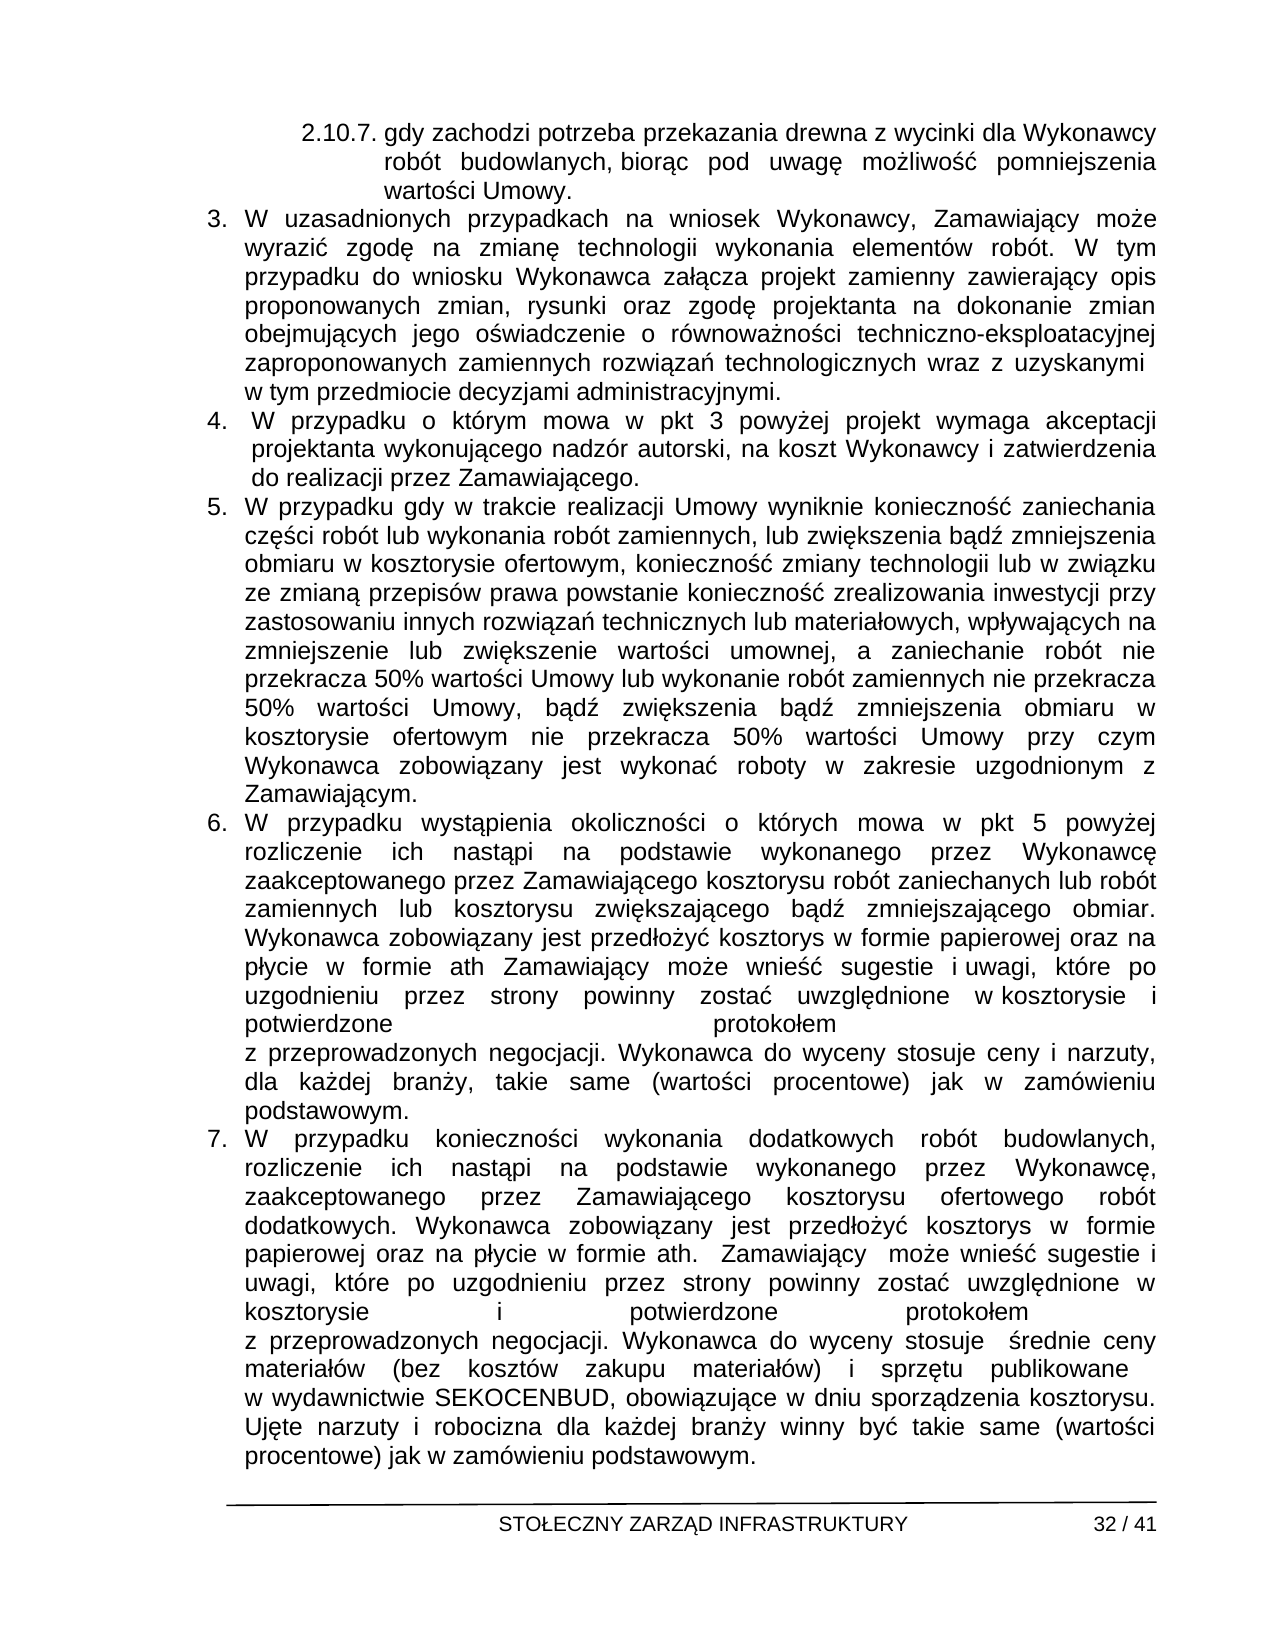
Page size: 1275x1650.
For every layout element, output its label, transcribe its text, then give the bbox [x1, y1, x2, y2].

list W przypadku o którym mowa w pkt 3 powyżej projekt wymaga akceptacji projektanta wykonującego nadzór autorski, na koszt Wykonawcy i zatwierdzenia do realizacji przez Zamawiającego. [207, 406, 1157, 492]
list W przypadku konieczności wykonania dodatkowych robót budowlanych, rozliczenie ich nastąpi na podstawie wykonanego przez Wykonawcę, zaakceptowanego przez Zamawiającego kosztorysu ofertowego robót dodatkowych. Wykonawca zobowiązany jest przedłożyć kosztorys w formie papierowej oraz na płycie w formie ath. Zamawiający może wnieść sugestie i uwagi, które po uzgodnieniu przez strony powinny zostać uwzględnione w kosztorysie i potwierdzone protokołem z przeprowadzonych negocjacji. Wykonawca do wyceny stosuje średnie ceny materiałów (bez kosztów zakupu materiałów) i sprzętu publikowane w wydawnictwie SEKOCENBUD, obowiązujące w dniu sporządzenia kosztorysu. Ujęte narzuty i robocizna dla każdej branży winny być takie same (wartości procentowe) jak w zamówieniu podstawowym. [207, 1124, 1157, 1469]
list W przypadku gdy w trakcie realizacji Umowy wyniknie konieczność zaniechania części robót lub wykonania robót zamiennych, lub zwiększenia bądź zmniejszenia obmiaru w kosztorysie ofertowym, konieczność zmiany technologii lub w związku ze zmianą przepisów prawa powstanie konieczność zrealizowania inwestycji przy zastosowaniu innych rozwiązań technicznych lub materiałowych, wpływających na zmniejszenie lub zwiększenie wartości umownej, a zaniechanie robót nie przekracza 50% wartości Umowy lub wykonanie robót zamiennych nie przekracza 50% wartości Umowy, bądź zwiększenia bądź zmniejszenia obmiaru w kosztorysie ofertowym nie przekracza 50% wartości Umowy przy czym Wykonawca zobowiązany jest wykonać roboty w zakresie uzgodnionym z Zamawiającym. [207, 492, 1157, 808]
list W uzasadnionych przypadkach na wniosek Wykonawcy, Zamawiający może wyrazić zgodę na zmianę technologii wykonania elementów robót. W tym przypadku do wniosku Wykonawca załącza projekt zamienny zawierający opis proponowanych zmian, rysunki oraz zgodę projektanta na dokonanie zmian obejmujących jego oświadczenie o równoważności techniczno-eksploatacyjnej zaproponowanych zamiennych rozwiązań technologicznych wraz z uzyskanymi w tym przedmiocie decyzjami administracyjnymi. [207, 204, 1157, 406]
list gdy zachodzi potrzeba przekazania drewna z wycinki dla Wykonawcy robót budowlanych, biorąc pod uwagę możliwość pomniejszenia wartości Umowy. [301, 118, 1157, 204]
list W przypadku wystąpienia okoliczności o których mowa w pkt 5 powyżej rozliczenie ich nastąpi na podstawie wykonanego przez Wykonawcę zaakceptowanego przez Zamawiającego kosztorysu robót zaniechanych lub robót zamiennych lub kosztorysu zwiększającego bądź zmniejszającego obmiar. Wykonawca zobowiązany jest przedłożyć kosztorys w formie papierowej oraz na płycie w formie ath Zamawiający może wnieść sugestie i uwagi, które po uzgodnieniu przez strony powinny zostać uwzględnione w kosztorysie i potwierdzone protokołem z przeprowadzonych negocjacji. Wykonawca do wyceny stosuje ceny i narzuty, dla każdej branży, takie same (wartości procentowe) jak w zamówieniu podstawowym. [207, 808, 1157, 1124]
